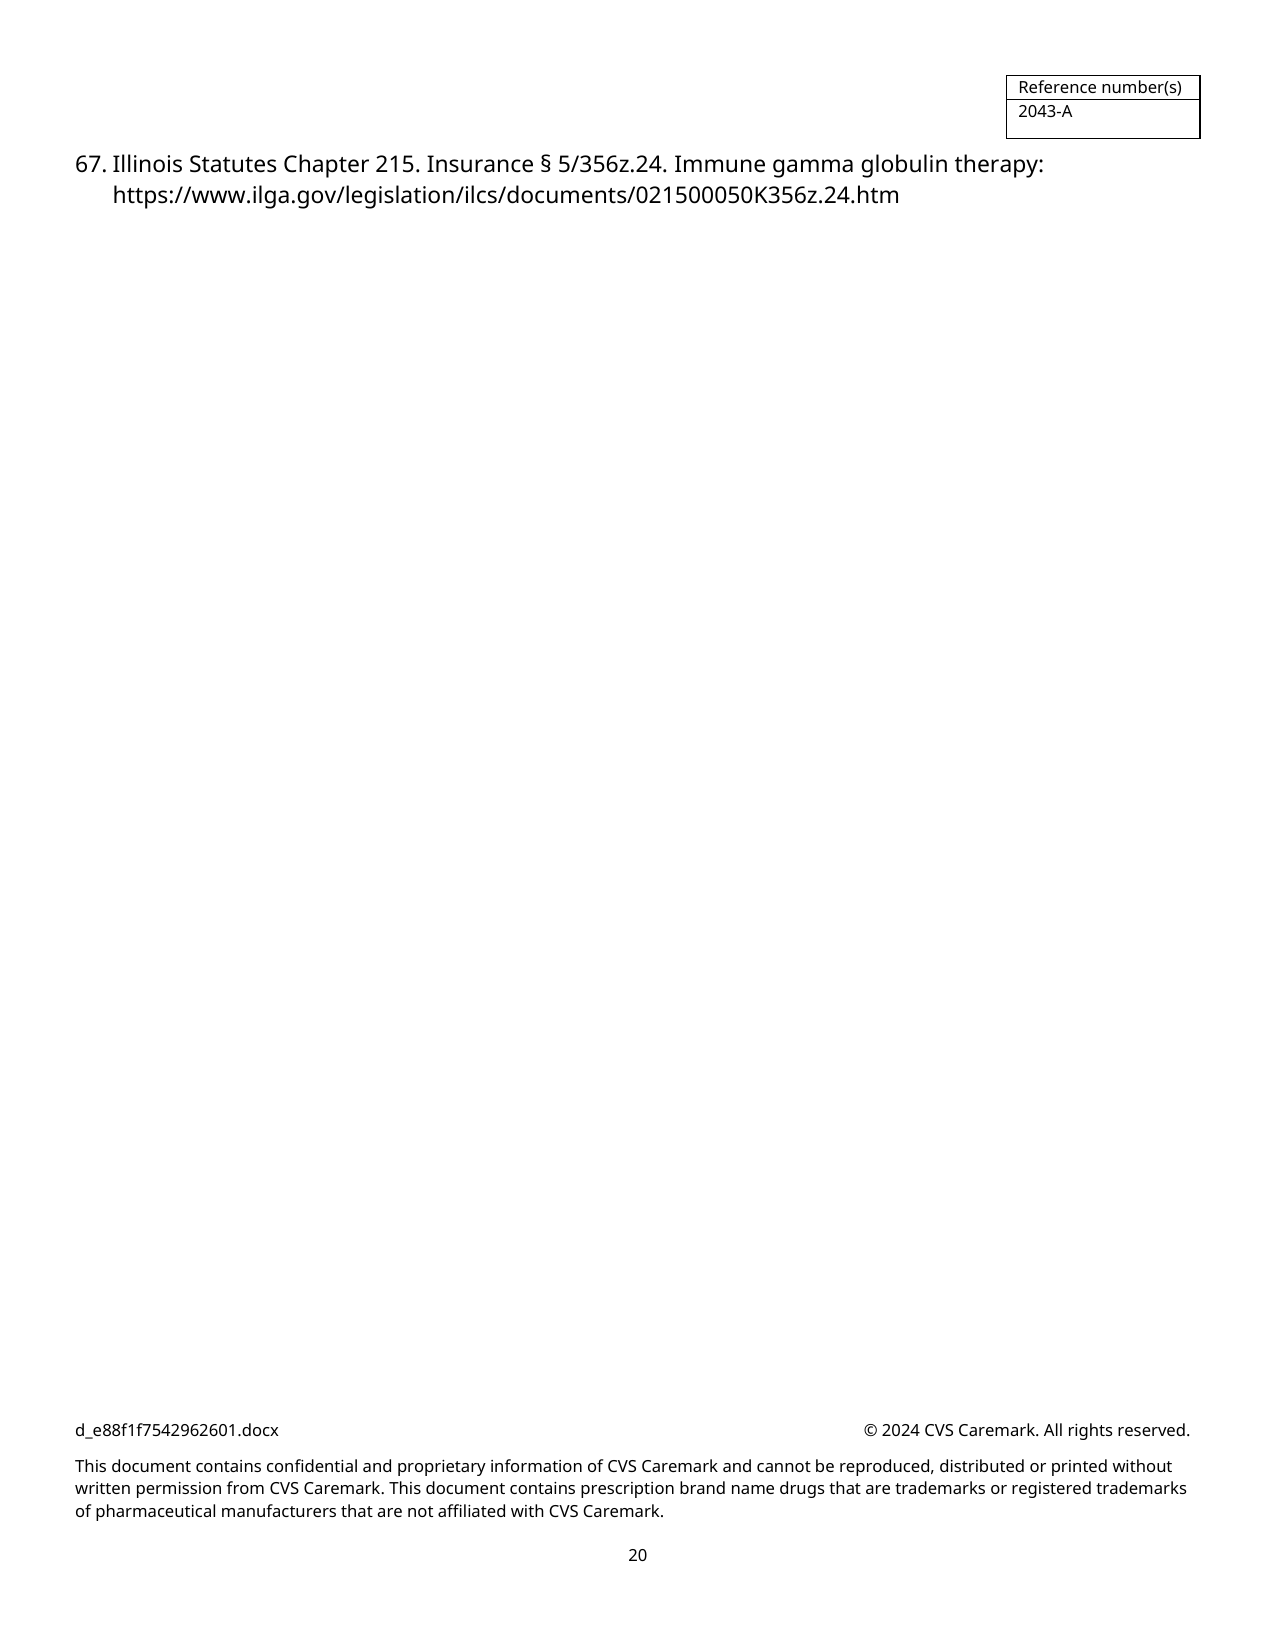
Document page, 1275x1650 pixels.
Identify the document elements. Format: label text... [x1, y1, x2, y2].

text Illinois Statutes Chapter 215. Insurance § 5/356z.24. Immune gamma globulin therapy: https://www.ilga.gov/legislation/ilcs/documents/021500050K356z.24.htm [75, 148, 1200, 210]
